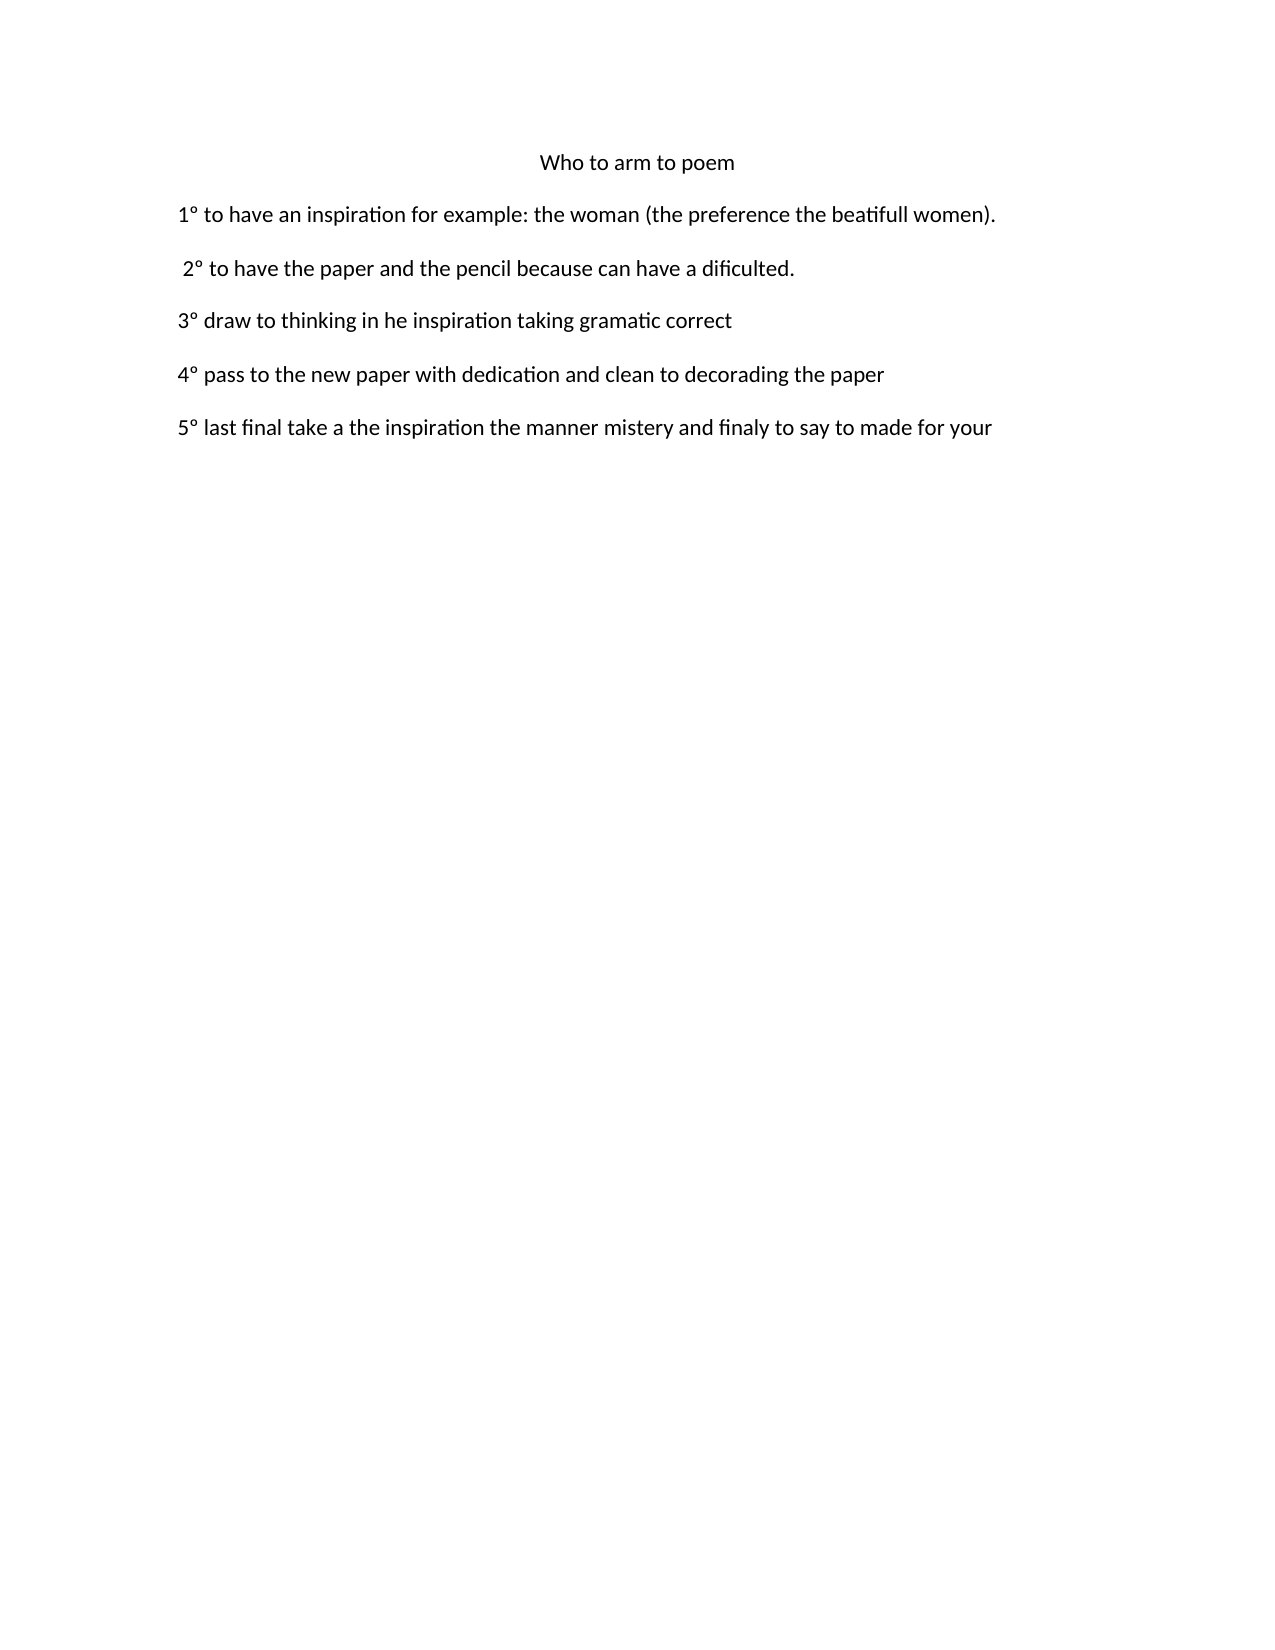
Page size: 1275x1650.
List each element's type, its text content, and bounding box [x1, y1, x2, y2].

text 5º last final take a the inspiration the manner mistery and finaly to say to made for your [177, 413, 1098, 441]
text 1º to have an inspiration for example: the woman (the preference the beatifull women). [177, 201, 1098, 229]
text 3º draw to thinking in he inspiration taking gramatic correct [177, 307, 1098, 335]
text 2º to have the paper and the pencil because can have a dificulted. [177, 254, 1098, 282]
text Who to arm to poem [177, 148, 1098, 176]
text 4º pass to the new paper with dedication and clean to decorading the paper [177, 360, 1098, 388]
